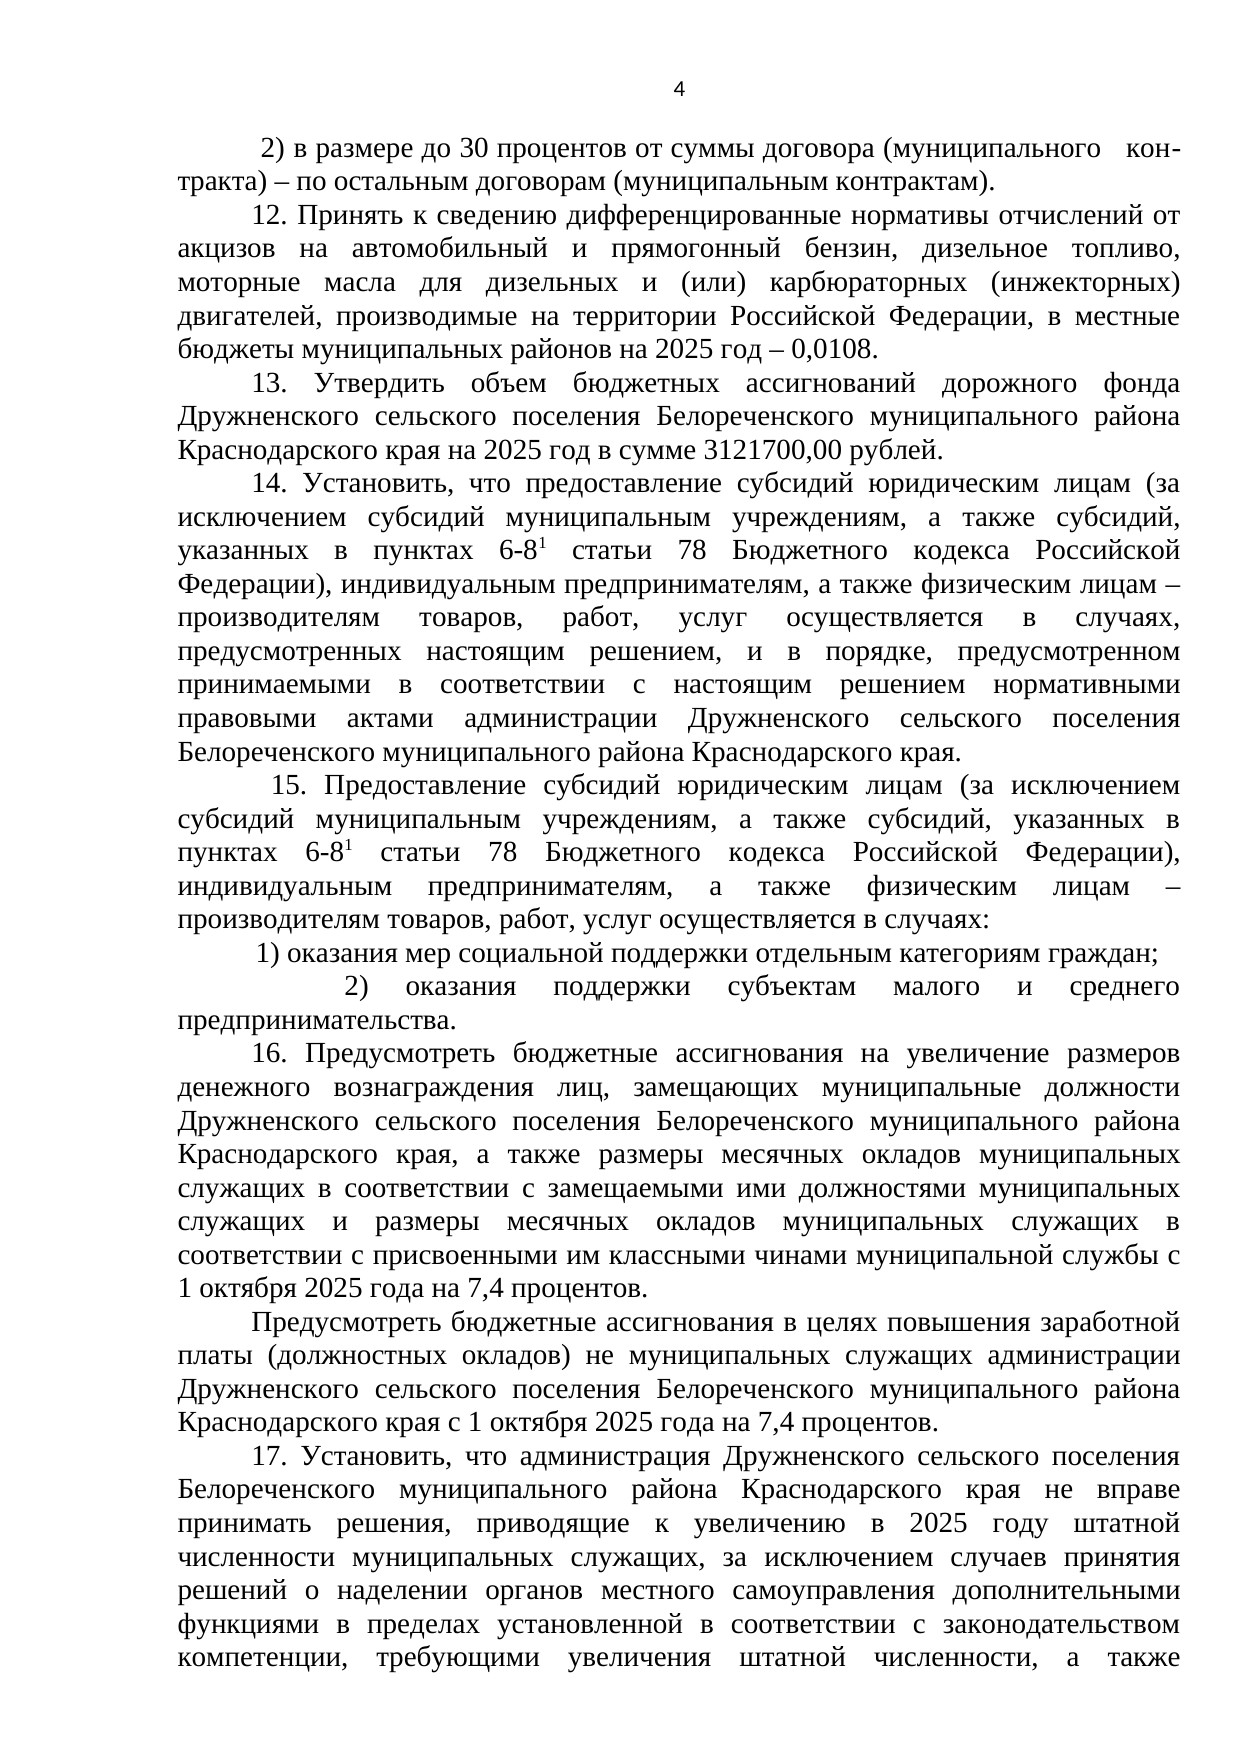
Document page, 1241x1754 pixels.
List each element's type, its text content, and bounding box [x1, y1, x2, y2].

text 13. Утвердить объем бюджетных ассигнований дорожного фонда Дружненского сельского поселения Белореченского муниципального района Краснодарского края на 2025 год в сумме 3121700,00 рублей. [177, 365, 1181, 465]
text Предусмотреть бюджетные ассигнования в целях повышения заработной платы (должностных окладов) не муниципальных служащих администрации Дружненского сельского поселения Белореченского муниципального района Краснодарского края с 1 октября 2025 года на 7,4 процентов. [177, 1304, 1181, 1438]
text 2) оказания поддержки субъектам малого и среднего предпринимательства. [177, 968, 1181, 1036]
text 12. Принять к сведению дифференцированные нормативы отчислений от акцизов на автомобильный и прямогонный бензин, дизельное топливо, моторные масла для дизельных и (или) карбюраторных (инжекторных) двигателей, производимые на территории Российской Федерации, в местные бюджеты муниципальных районов на 2025 год – 0,0108. [177, 197, 1181, 365]
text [177, 1438, 1181, 1673]
text 16. Предусмотреть бюджетные ассигнования на увеличение размеров денежного вознаграждения лиц, замещающих муниципальные должности Дружненского сельского поселения Белореченского муниципального района Краснодарского края, а также размеры месячных окладов муниципальных служащих в соответствии с замещаемыми ими должностями муниципальных служащих и размеры месячных окладов муниципальных служащих в соответствии с присвоенными им классными чинами муниципальной службы с 1 октября 2025 года на 7,4 процентов. [177, 1036, 1181, 1304]
text 14. Установить, что предоставление субсидий юридическим лицам (за исключением субсидий муниципальным учреждениям, а также субсидий, указанных в пунктах 6-81 статьи 78 Бюджетного кодекса Российской Федерации), индивидуальным предпринимателям, а также физическим лицам – производителям товаров, работ, услуг осуществляется в случаях, предусмотренных настоящим решением, и в порядке, предусмотренном принимаемыми в соответствии с настоящим решением нормативными правовыми актами администрации Дружненского сельского поселения Белореченского муниципального района Краснодарского края. [177, 465, 1181, 767]
text 2) в размере до 30 процентов от суммы договора (муниципального контракта) – по остальным договорам (муниципальным контрактам). [177, 130, 1181, 197]
text 1) оказания мер социальной поддержки отдельным категориям граждан; [177, 935, 1181, 968]
text 15. Предоставление субсидий юридическим лицам (за исключением субсидий муниципальным учреждениям, а также субсидий, указанных в пунктах 6-81 статьи 78 Бюджетного кодекса Российской Федерации), индивидуальным предпринимателям, а также физическим лицам – производителям товаров, работ, услуг осуществляется в случаях: [177, 767, 1181, 935]
